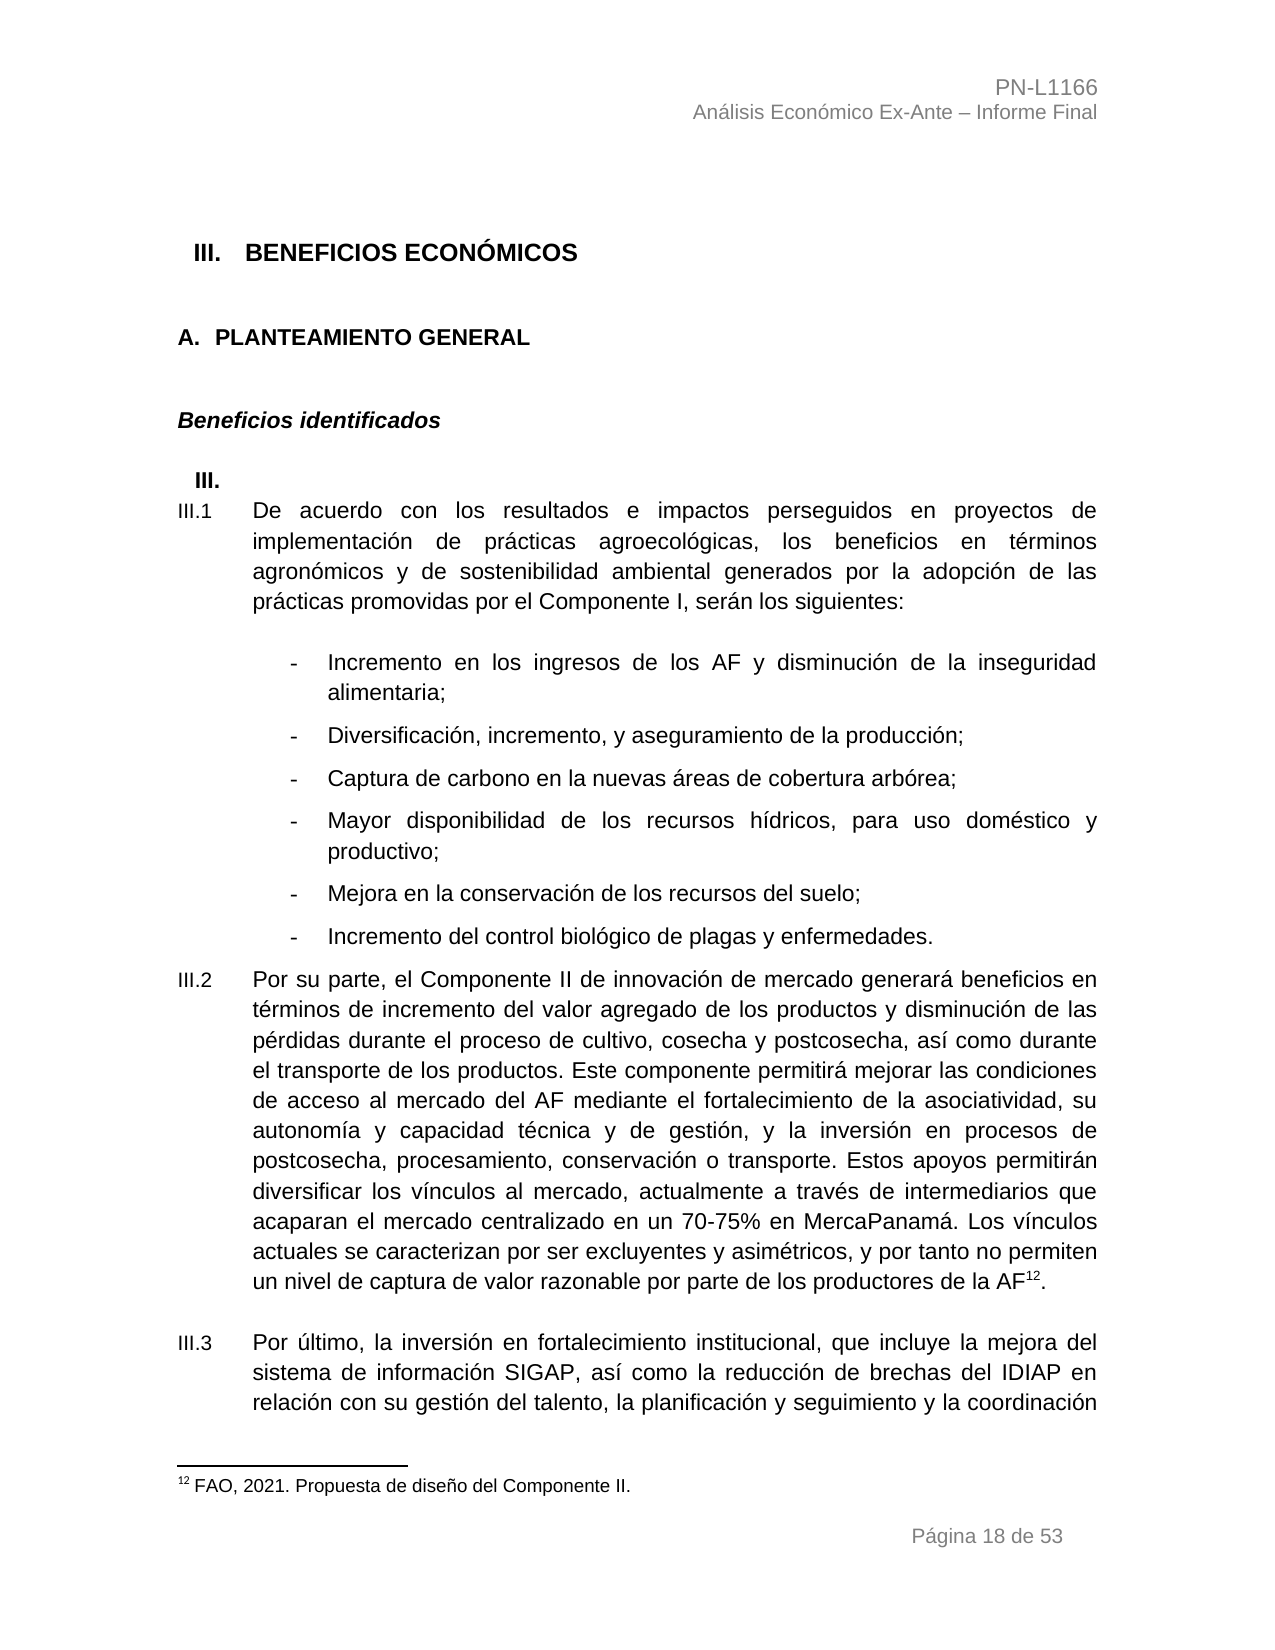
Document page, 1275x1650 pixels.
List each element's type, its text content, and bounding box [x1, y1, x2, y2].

list Mayor disponibilidad de los recursos hídricos, para uso doméstico y productivo; [290, 807, 1098, 864]
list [177, 1329, 1098, 1416]
subtitle PLANTEAMIENTO GENERAL [177, 324, 1098, 350]
list Captura de carbono en la nuevas áreas de cobertura arbórea; [290, 764, 1098, 791]
list De acuerdo con los resultados e impactos perseguidos en proyectos de implementación de prácticas agroecológicas, los beneficios en términos agronómicos y de sostenibilidad ambiental generados por la adopción de las prácticas promovidas por el Componente I, serán los siguientes: [177, 497, 1098, 614]
subtitle BENEFICIOS ECONÓMICOS [177, 238, 1098, 266]
list Incremento en los ingresos de los AF y disminución de la inseguridad alimentaria; [290, 648, 1098, 705]
list Por su parte, el Componente II de innovación de mercado generará beneficios en términos de incremento del valor agregado de los productos y disminución de las pérdidas durante el proceso de cultivo, cosecha y postcosecha, así como durante el transporte de los productos. Este componente permitirá mejorar las condiciones de acceso al mercado del AF mediante el fortalecimiento de la asociatividad, su autonomía y capacidad técnica y de gestión, y la inversión en procesos de postcosecha, procesamiento, conservación o transporte. Estos apoyos permitirán diversificar los vínculos al mercado, actualmente a través de intermediarios que acaparan el mercado centralizado en un 70-75% en MercaPanamá. Los vínculos actuales se caracterizan por ser excluyentes y asimétricos, y por tanto no permiten un nivel de captura de valor razonable por parte de los productores de la AF. [177, 966, 1098, 1295]
list Mejora en la conservación de los recursos del suelo; [290, 880, 1098, 907]
subtitle Beneficios identificados [177, 407, 1098, 433]
list Incremento del control biológico de plagas y enfermedades. [290, 923, 1098, 950]
list Diversificación, incremento, y aseguramiento de la producción; [290, 722, 1098, 748]
